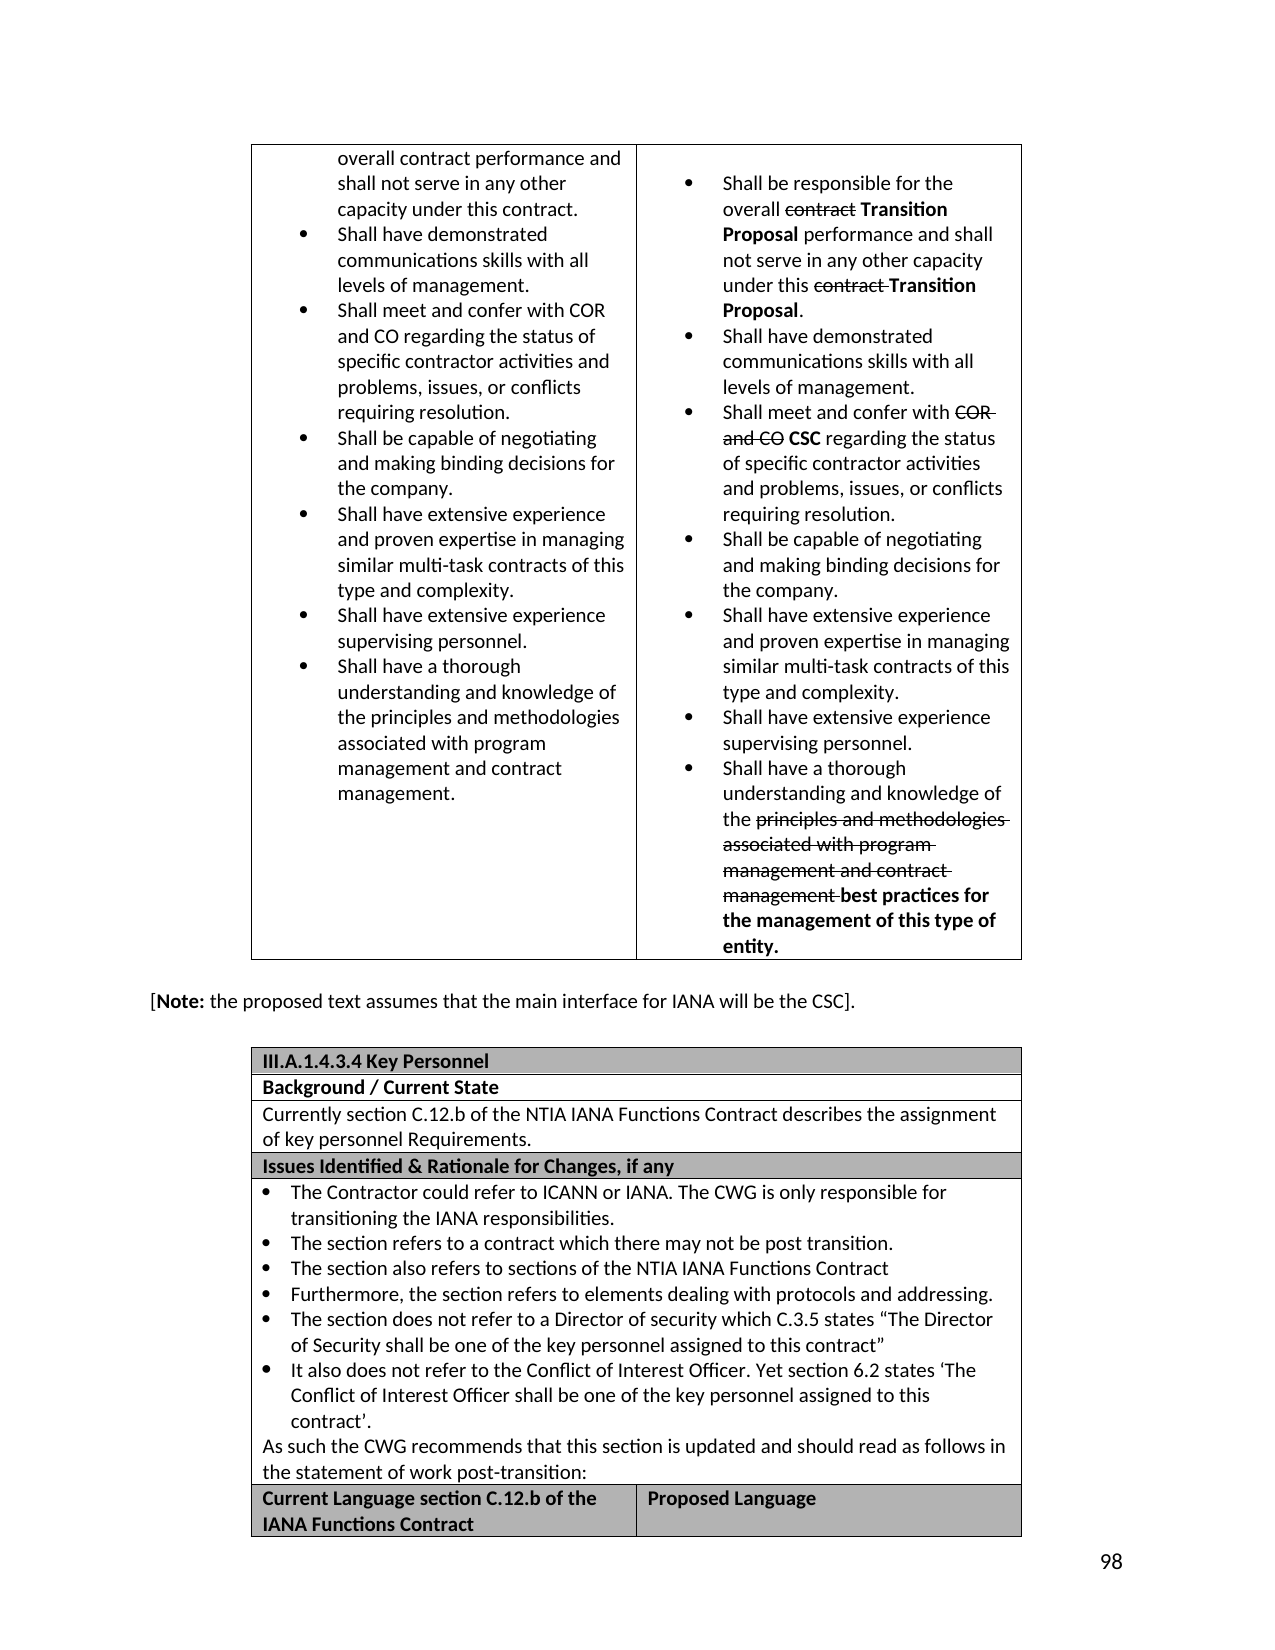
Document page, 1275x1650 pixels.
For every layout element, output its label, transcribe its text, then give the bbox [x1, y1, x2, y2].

table_header III.A.1.4.3.4 Key Personnel [252, 1048, 1021, 1073]
table_cell The Contractor could refer to ICANN or IANA. The CWG is only responsible for transitioning the IANA responsibilities. The section refers to a contract which there may not be post transition. The section also refers to sections of the NTIA IANA Functions Contract Furthermore, the section refers to elements dealing with protocols and addressing. The section does not refer to a Director of security which C.3.5 states “The Director of Security shall be one of the key personnel assigned to this contract” It also does not refer to the Conflict of Interest Officer. Yet section 6.2 states ‘The Conflict of Interest Officer shall be one of the key personnel assigned to this contract’. As such the CWG recommends that this section is updated and should read as follows in the statement of work post-transition: [252, 1179, 1021, 1484]
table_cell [637, 145, 1021, 958]
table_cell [252, 145, 636, 958]
table_cell Proposed Language [637, 1485, 1021, 1536]
text [Note: the proposed text assumes that the main interface for IANA will be the CSC]. [150, 989, 1121, 1014]
table_cell Current Language section C.12.b of the IANA Functions Contract [252, 1485, 636, 1536]
table_cell Currently section C.12.b of the NTIA IANA Functions Contract describes the assignment of key personnel Requirements. [252, 1101, 1021, 1152]
table_cell Background / Current State [252, 1075, 1021, 1100]
table_cell Issues Identified & Rationale for Changes, if any [252, 1153, 1021, 1178]
